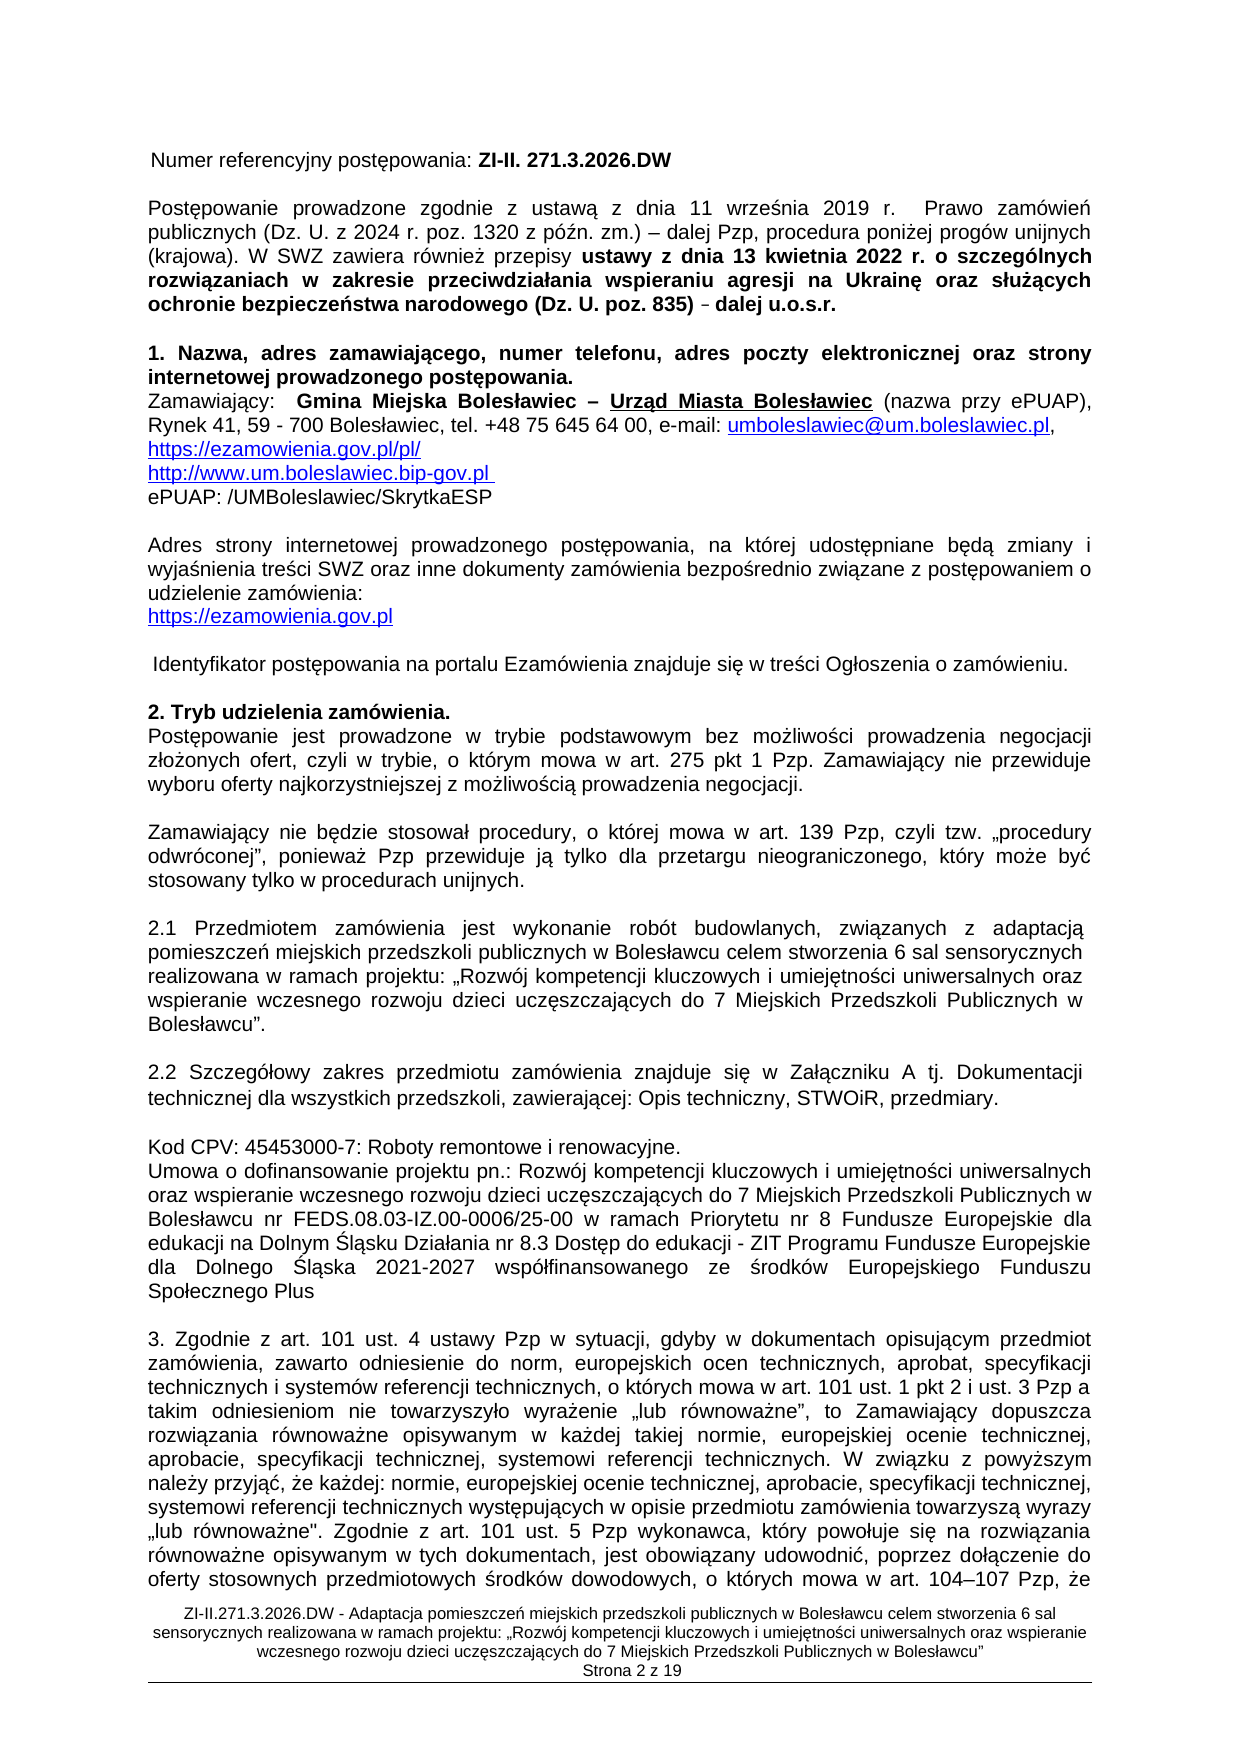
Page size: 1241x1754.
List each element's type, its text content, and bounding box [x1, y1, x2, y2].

text Umowa o dofinansowanie projektu pn.: Rozwój kompetencji kluczowych i umiejętności uniwersalnych oraz wspieranie wczesnego rozwoju dzieci uczęszczających do 7 Miejskich Przedszkoli Publicznych w Bolesławcu nr FEDS.08.03-IZ.00-0006/25-00 w ramach Priorytetu nr 8 Fundusze Europejskie dla edukacji na Dolnym Śląsku Działania nr 8.3 Dostęp do edukacji - ZIT Programu Fundusze Europejskie dla Dolnego Śląska 2021-2027 współfinansowanego ze środków Europejskiego Funduszu Społecznego Plus [148, 1159, 1092, 1303]
text Numer referencyjny postępowania: ZI-II. 271.3.2026.DW [150, 148, 1092, 172]
text http://www.um.boleslawiec.bip-gov.pl [148, 461, 1092, 484]
text https://ezamowienia.gov.pl/pl/ [148, 437, 1093, 461]
text ePUAP: /UMBoleslawiec/SkrytkaESP [148, 484, 1092, 508]
list 2.2 Szczegółowy zakres przedmiotu zamówienia znajduje się w Załączniku A tj. Dokumentacji technicznej dla wszystkich przedszkoli, zawierającej: Opis techniczny, STWOiR, przedmiary. [148, 1059, 1084, 1109]
text 2. Tryb udzielenia zamówienia. [148, 700, 1092, 724]
text Zamawiający nie będzie stosował procedury, o której mowa w art. 139 Pzp, czyli tzw. „procedury odwróconej”, ponieważ Pzp przewiduje ją tylko dla przetargu nieograniczonego, który może być stosowany tylko w procedurach unijnych. [148, 820, 1092, 892]
text 1. Nazwa, adres zamawiającego, numer telefonu, adres poczty elektronicznej oraz strony internetowej prowadzonego postępowania. [148, 341, 1092, 389]
text Postępowanie prowadzone zgodnie z ustawą z dnia 11 września 2019 r. Prawo zamówień publicznych (Dz. U. z 2024 r. poz. 1320 z późn. zm.) – dalej Pzp, procedura poniżej progów unijnych (krajowa). W SWZ zawiera również przepisy ustawy z dnia 13 kwietnia 2022 r. o szczególnych rozwiązaniach w zakresie przeciwdziałania wspieraniu agresji na Ukrainę oraz służących ochronie bezpieczeństwa narodowego (Dz. U. poz. 835) – dalej u.o.s.r. [148, 196, 1092, 317]
text Kod CPV: 45453000-7: Roboty remontowe i renowacyjne. [148, 1135, 1092, 1159]
text Zamawiający: Gmina Miejska Bolesławiec – Urząd Miasta Bolesławiec (nazwa przy ePUAP), Rynek 41, 59 - 700 Bolesławiec, tel. +48 75 645 64 00, e-mail: umboleslawiec@um.boleslawiec.pl, [148, 389, 1092, 437]
text 2.1 Przedmiotem zamówienia jest wykonanie robót budowlanych, związanych z adaptacją pomieszczeń miejskich przedszkoli publicznych w Bolesławcu celem stworzenia 6 sal sensorycznych realizowana w ramach projektu: „Rozwój kompetencji kluczowych i umiejętności uniwersalnych oraz wspieranie wczesnego rozwoju dzieci uczęszczających do 7 Miejskich Przedszkoli Publicznych w Bolesławcu”. [148, 916, 1084, 1036]
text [148, 1327, 1092, 1590]
text Identyfikator postępowania na portalu Ezamówienia znajduje się w treści Ogłoszenia o zamówieniu. [152, 652, 1092, 676]
text https://ezamowienia.gov.pl [148, 604, 1092, 628]
text Postępowanie jest prowadzone w trybie podstawowym bez możliwości prowadzenia negocjacji złożonych ofert, czyli w trybie, o którym mowa w art. 275 pkt 1 Pzp. Zamawiający nie przewiduje wyboru oferty najkorzystniejszej z możliwością prowadzenia negocjacji. [148, 724, 1092, 796]
text Adres strony internetowej prowadzonego postępowania, na której udostępniane będą zmiany i wyjaśnienia treści SWZ oraz inne dokumenty zamówienia bezpośrednio związane z postępowaniem o udzielenie zamówienia: [148, 532, 1092, 604]
